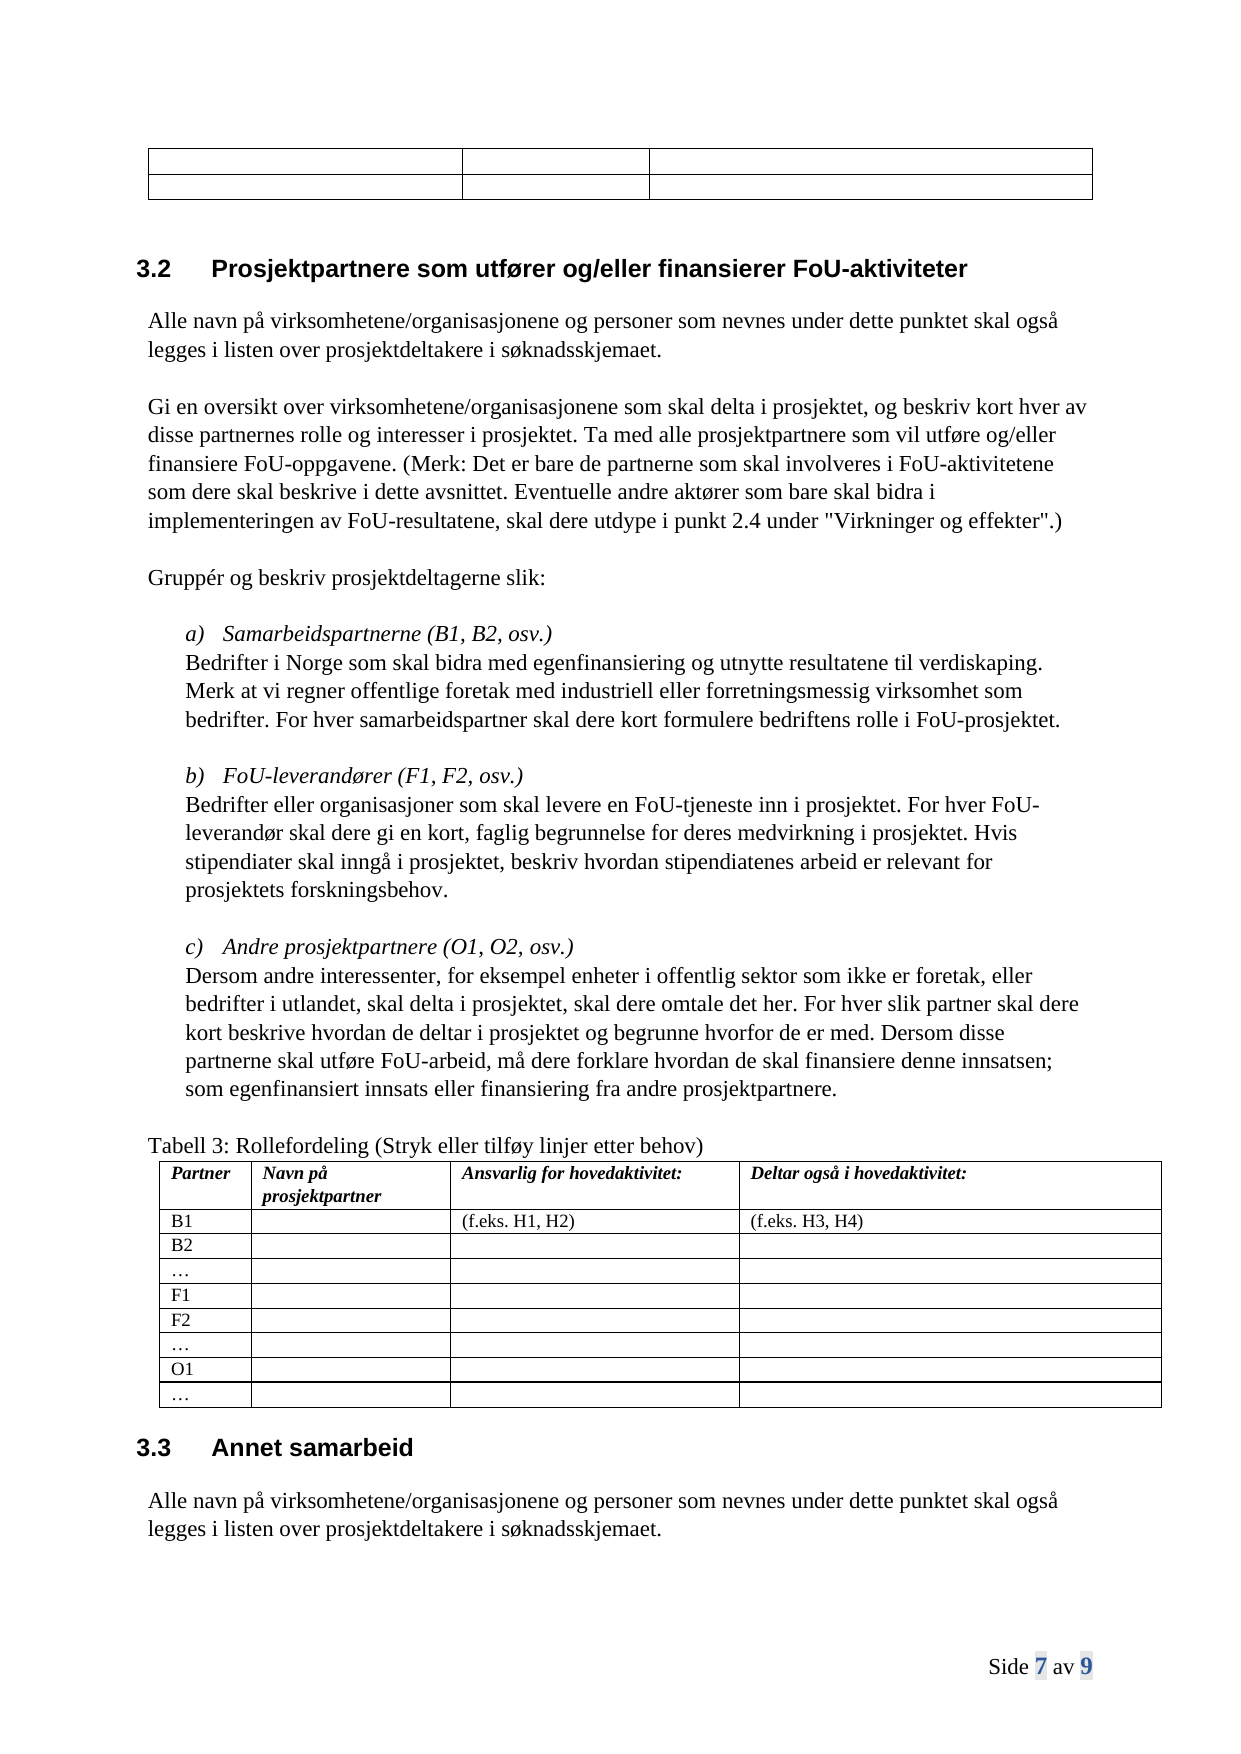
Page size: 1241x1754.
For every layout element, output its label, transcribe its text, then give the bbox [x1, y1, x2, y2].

table_cell (f.eks. H3, H4) [740, 1210, 1161, 1233]
table_cell [740, 1383, 1161, 1407]
table_cell [451, 1234, 739, 1258]
subtitle Annet samarbeid [136, 1433, 1092, 1462]
table_header Deltar også i hovedaktivitet: [740, 1162, 1161, 1209]
subtitle Prosjektpartnere som utfører og/eller finansierer FoU-aktiviteter [136, 254, 1092, 283]
table_cell … [160, 1383, 251, 1407]
table_cell [252, 1259, 450, 1283]
text Alle navn på virksomhetene/organisasjonene og personer som nevnes under dette punktet skal også legges i listen over prosjektdeltakere i søknadsskjemaet. [148, 308, 1092, 362]
table_cell [451, 1383, 739, 1407]
text Tabell 3: Rollefordeling (Stryk eller tilføy linjer etter behov) [148, 1132, 1092, 1159]
table_cell (f.eks. H1, H2) [451, 1210, 739, 1233]
table_header Navn på prosjektpartner [252, 1162, 450, 1209]
table_cell [252, 1358, 450, 1381]
table_cell [463, 175, 649, 199]
text Gi en oversikt over virksomhetene/organisasjonene som skal delta i prosjektet, og beskriv kort hver av disse partnernes rolle og interesser i prosjektet. Ta med alle prosjektpartnere som vil utføre og/eller finansiere FoU-oppgavene. (Merk: Det er bare de partnerne som skal involveres i FoU-aktivitetene som dere skal beskrive i dette avsnittet. Eventuelle andre aktører som bare skal bidra i implementeringen av FoU-resultatene, skal dere utdype i punkt 2.4 under "Virkninger og effekter".) [148, 393, 1092, 533]
table_cell [650, 175, 1092, 199]
table_cell [740, 1309, 1161, 1332]
table_cell [740, 1358, 1161, 1381]
table_cell [252, 1333, 450, 1357]
table_cell [252, 1284, 450, 1307]
table_cell [451, 1309, 739, 1332]
table_header Partner [160, 1162, 251, 1209]
text Bedrifter i Norge som skal bidra med egenfinansiering og utnytte resultatene til verdiskaping. Merk at vi regner offentlige foretak med industriell eller forretningsmessig virksomhet som bedrifter. For hver samarbeidspartner skal dere kort formulere bedriftens rolle i FoU-prosjektet. [185, 649, 1092, 732]
table_cell B1 [160, 1210, 251, 1233]
list Samarbeidspartnerne (B1, B2, osv.) [185, 620, 1092, 647]
table_cell [451, 1358, 739, 1381]
table_cell [451, 1284, 739, 1307]
text Dersom andre interessenter, for eksempel enheter i offentlig sektor som ikke er foretak, eller bedrifter i utlandet, skal delta i prosjektet, skal dere omtale det her. For hver slik partner skal dere kort beskrive hvordan de deltar i prosjektet og begrunne hvorfor de er med. Dersom disse partnerne skal utføre FoU-arbeid, må dere forklare hvordan de skal finansiere denne innsatsen; som egenfinansiert innsats eller finansiering fra andre prosjektpartnere. [185, 962, 1092, 1102]
text Alle navn på virksomhetene/organisasjonene og personer som nevnes under dette punktet skal også legges i listen over prosjektdeltakere i søknadsskjemaet. [148, 1487, 1092, 1541]
table_cell … [160, 1259, 251, 1283]
table_cell [149, 149, 462, 173]
table_cell [463, 149, 649, 173]
table_cell O1 [160, 1358, 251, 1381]
table_cell [252, 1309, 450, 1332]
table_cell [252, 1234, 450, 1258]
table_header Ansvarlig for hovedaktivitet: [451, 1162, 739, 1209]
table_cell [252, 1210, 450, 1233]
table_cell B2 [160, 1234, 251, 1258]
table_cell [740, 1234, 1161, 1258]
text Gruppér og beskriv prosjektdeltagerne slik: [148, 563, 1092, 590]
table_cell … [160, 1333, 251, 1357]
table_cell F2 [160, 1309, 251, 1332]
table_cell [740, 1284, 1161, 1307]
table_cell [451, 1333, 739, 1357]
list Andre prosjektpartnere (O1, O2, osv.) [185, 933, 1092, 959]
table_cell [149, 175, 462, 199]
table_cell [252, 1383, 450, 1407]
table_cell F1 [160, 1284, 251, 1307]
table_cell [740, 1333, 1161, 1357]
table_cell [740, 1259, 1161, 1283]
table_cell [650, 149, 1092, 173]
list FoU-leverandører (F1, F2, osv.) [185, 763, 1092, 789]
text Bedrifter eller organisasjoner som skal levere en FoU-tjeneste inn i prosjektet. For hver FoU-leverandør skal dere gi en kort, faglig begrunnelse for deres medvirkning i prosjektet. Hvis stipendiater skal inngå i prosjektet, beskriv hvordan stipendiatenes arbeid er relevant for prosjektets forskningsbehov. [185, 791, 1092, 903]
table_cell [451, 1259, 739, 1283]
